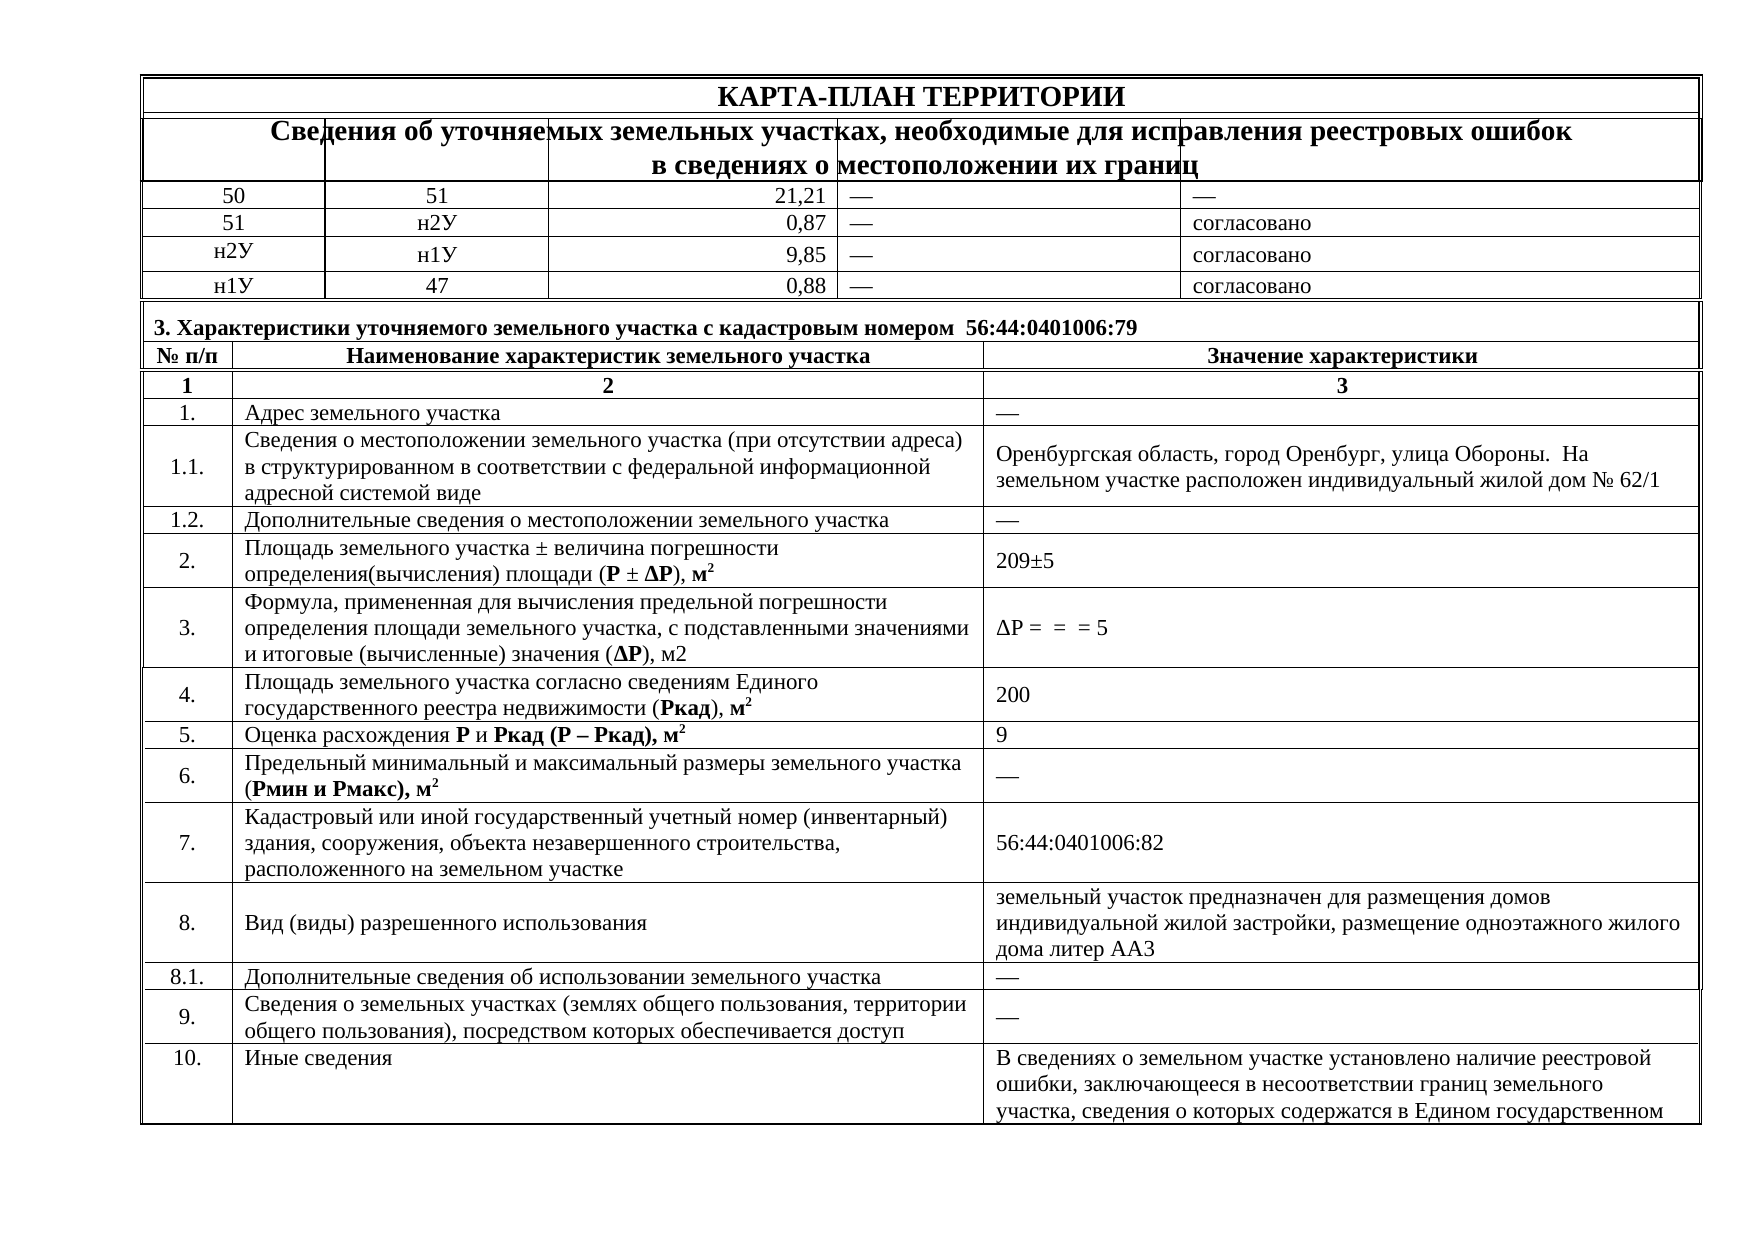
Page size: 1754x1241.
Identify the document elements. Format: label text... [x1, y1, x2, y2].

table_header 3. Характеристики уточняемого земельного участка с кадастровым номером 56:44:0401006:79 [144, 302, 1698, 341]
table_cell земельный участок предназначен для размещения домов индивидуальной жилой застройки, размещение одноэтажного жилого дома литер АА3 [984, 883, 1698, 962]
table_cell Значение характеристики [984, 342, 1698, 368]
table_cell 5. [143, 721, 232, 748]
table_cell 51 [143, 209, 324, 236]
table_cell 0,88 [549, 272, 837, 298]
table_cell согласовано [1181, 272, 1699, 298]
table_cell — [838, 272, 1180, 298]
table_cell ΔP = = = 5 [984, 588, 1698, 667]
table_cell 1. [144, 399, 232, 425]
table_cell 2. [144, 534, 232, 587]
table_cell 3. [144, 588, 232, 667]
table_cell 9,85 [549, 237, 837, 271]
table_cell 21,21 [549, 182, 837, 208]
table_cell — [838, 209, 1180, 236]
table_cell Оценка расхождения Р и Ркад (Р – Ркад), м2 [233, 722, 983, 748]
table_cell — [984, 507, 1698, 533]
table_cell н2У [143, 237, 324, 271]
table_cell № п/п [144, 342, 232, 368]
table_cell 47 [326, 272, 548, 298]
table_cell н1У [326, 237, 548, 271]
table_cell Дополнительные сведения об использовании земельного участка [233, 963, 983, 989]
table_cell — [984, 399, 1698, 425]
table_cell 209±5 [984, 534, 1698, 587]
table_cell — [1181, 182, 1699, 208]
table_cell 51 [326, 119, 548, 180]
table_cell — [838, 119, 1180, 180]
table_cell — [838, 182, 1180, 208]
table_cell — [984, 990, 1699, 1043]
table_cell 200 [984, 668, 1698, 721]
table_cell 50 [144, 119, 324, 180]
table_cell 6. [143, 748, 232, 802]
table_cell 0,87 [549, 209, 837, 236]
table_cell Иные сведения [233, 1044, 983, 1123]
table_cell Кадастровый или иной государственный учетный номер (инвентарный) здания, сооружения, объекта незавершенного строительства, расположенного на земельном участке [233, 803, 983, 882]
table_cell согласовано [1181, 209, 1699, 236]
table_cell Площадь земельного участка согласно сведениям Единого государственного реестра недвижимости (Ркад), м2 [233, 668, 983, 721]
table_cell Оренбургская область, город Оренбург, улица Обороны. На земельном участке расположен индивидуальный жилой дом № 62/1 [984, 426, 1698, 506]
table_cell 9 [984, 722, 1698, 748]
table_cell Адрес земельного участка [233, 399, 983, 425]
table_cell 1.1. [144, 426, 232, 506]
table_cell — [1181, 119, 1698, 180]
table_cell Сведения о местоположении земельного участка (при отсутствии адреса) в структурированном в соответствии с федеральной информационной адресной системой виде [233, 426, 983, 506]
table_cell Площадь земельного участка ± величина погрешности определения(вычисления) площади (Р ± ΔР), м2 [233, 534, 983, 587]
table_cell 7. [143, 802, 232, 882]
table_cell Дополнительные сведения о местоположении земельного участка [233, 507, 983, 533]
table_header 2 [233, 372, 983, 398]
table_cell н2У [326, 209, 548, 236]
table_header 1 [144, 372, 232, 398]
table_cell — [984, 963, 1698, 989]
table_cell 56:44:0401006:82 [984, 803, 1698, 882]
table_cell 1.2. [144, 507, 232, 533]
table_cell — [838, 237, 1180, 271]
table_cell 8. [143, 882, 232, 962]
table_cell 9. [143, 989, 232, 1043]
table_cell 51 [326, 182, 548, 208]
table_cell Наименование характеристик земельного участка [233, 342, 983, 368]
table_cell н1У [143, 272, 324, 298]
table_cell Формула, примененная для вычисления предельной погрешности определения площади земельного участка, с подставленными значениями и итоговые (вычисленные) значения (ΔР), м2 [233, 588, 983, 667]
table_cell Сведения о земельных участках (землях общего пользования, территории общего пользования), посредством которых обеспечивается доступ [233, 990, 983, 1043]
table_cell Вид (виды) разрешенного использования [233, 883, 983, 962]
table_cell 8.1. [143, 962, 232, 989]
table_cell — [984, 749, 1698, 802]
table_cell 10. [143, 1043, 232, 1123]
table_header 3 [984, 372, 1698, 398]
table_cell Предельный минимальный и максимальный размеры земельного участка (Рмин и Рмакс), м2 [233, 749, 983, 802]
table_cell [984, 1043, 1699, 1123]
table_cell 4. [143, 668, 232, 721]
table_cell 50 [143, 182, 324, 208]
table_cell согласовано [1181, 237, 1699, 271]
table_cell 21,21 [549, 119, 837, 180]
